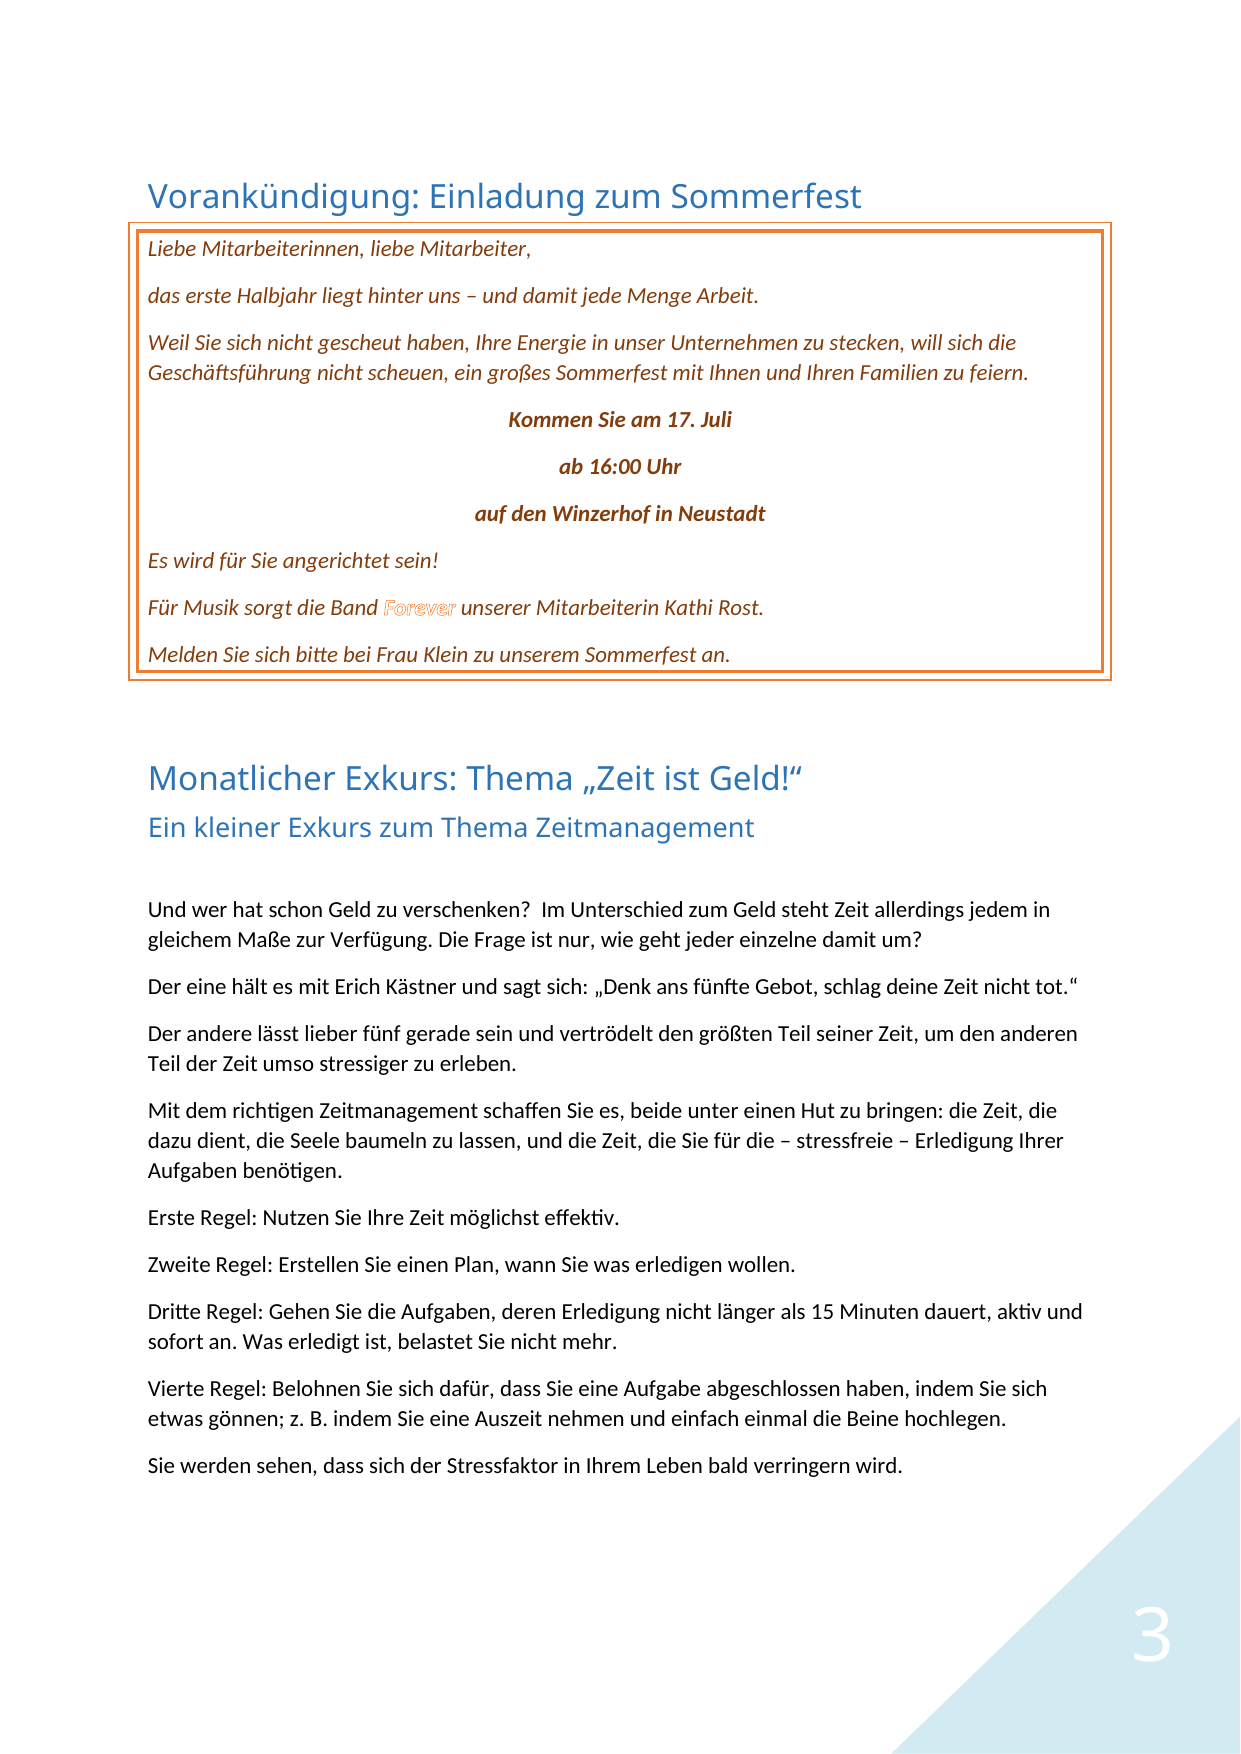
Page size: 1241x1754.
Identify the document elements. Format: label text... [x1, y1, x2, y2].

subtitle Ein kleiner Exkurs zum Thema Zeitmanagement [148, 808, 1093, 845]
text Zweite Regel: Erstellen Sie einen Plan, wann Sie was erledigen wollen. [148, 1250, 1093, 1278]
text das erste Halbjahr liegt hinter uns – und damit jede Menge Arbeit. [139, 268, 1101, 309]
subtitle Monatlicher Exkurs: Thema „Zeit ist Geld!“ [148, 755, 1093, 800]
text ab 16:00 Uhr [139, 439, 1101, 480]
text Es wird für Sie angerichtet sein! [139, 533, 1101, 574]
text Liebe Mitarbeiterinnen, liebe Mitarbeiter, [130, 223, 1110, 263]
text Mit dem richtigen Zeitmanagement schaffen Sie es, beide unter einen Hut zu bringen: die Zeit, die dazu dient, die Seele baumeln zu lassen, und die Zeit, die Sie für die – stressfreie – Erledigung Ihrer Aufgaben benötigen. [148, 1096, 1093, 1184]
text Und wer hat schon Geld zu verschenken? Im Unterschied zum Geld steht Zeit allerdings jedem in gleichem Maße zur Verfügung. Die Frage ist nur, wie geht jeder einzelne damit um? [148, 895, 1093, 953]
text Vierte Regel: Belohnen Sie sich dafür, dass Sie eine Aufgabe abgeschlossen haben, indem Sie sich etwas gönnen; z. B. indem Sie eine Auszeit nehmen und einfach einmal die Beine hochlegen. [148, 1374, 1093, 1432]
text Der andere lässt lieber fünf gerade sein und vertrödelt den größten Teil seiner Zeit, um den anderen Teil der Zeit umso stressiger zu erleben. [148, 1019, 1093, 1077]
text auf den Winzerhof in Neustadt [139, 486, 1101, 527]
subtitle Vorankündigung: Einladung zum Sommerfest [148, 173, 1093, 218]
text Für Musik sorgt die Band Forever unserer Mitarbeiterin Kathi Rost. [139, 580, 1101, 621]
text Sie werden sehen, dass sich der Stressfaktor in Ihrem Leben bald verringern wird. [148, 1451, 1093, 1479]
text Kommen Sie am 17. Juli [139, 392, 1101, 433]
text Erste Regel: Nutzen Sie Ihre Zeit möglichst effektiv. [148, 1203, 1093, 1231]
text Weil Sie sich nicht gescheut haben, Ihre Energie in unser Unternehmen zu stecken, will sich die Geschäftsführung nicht scheuen, ein großes Sommerfest mit Ihnen und Ihren Familien zu feiern. [139, 315, 1101, 387]
text Melden Sie sich bitte bei Frau Klein zu unserem Sommerfest an. [130, 627, 1110, 679]
text Dritte Regel: Gehen Sie die Aufgaben, deren Erledigung nicht länger als 15 Minuten dauert, aktiv und sofort an. Was erledigt ist, belastet Sie nicht mehr. [148, 1297, 1093, 1355]
text Der eine hält es mit Erich Kästner und sagt sich: „Denk ans fünfte Gebot, schlag deine Zeit nicht tot.“ [148, 972, 1093, 1000]
